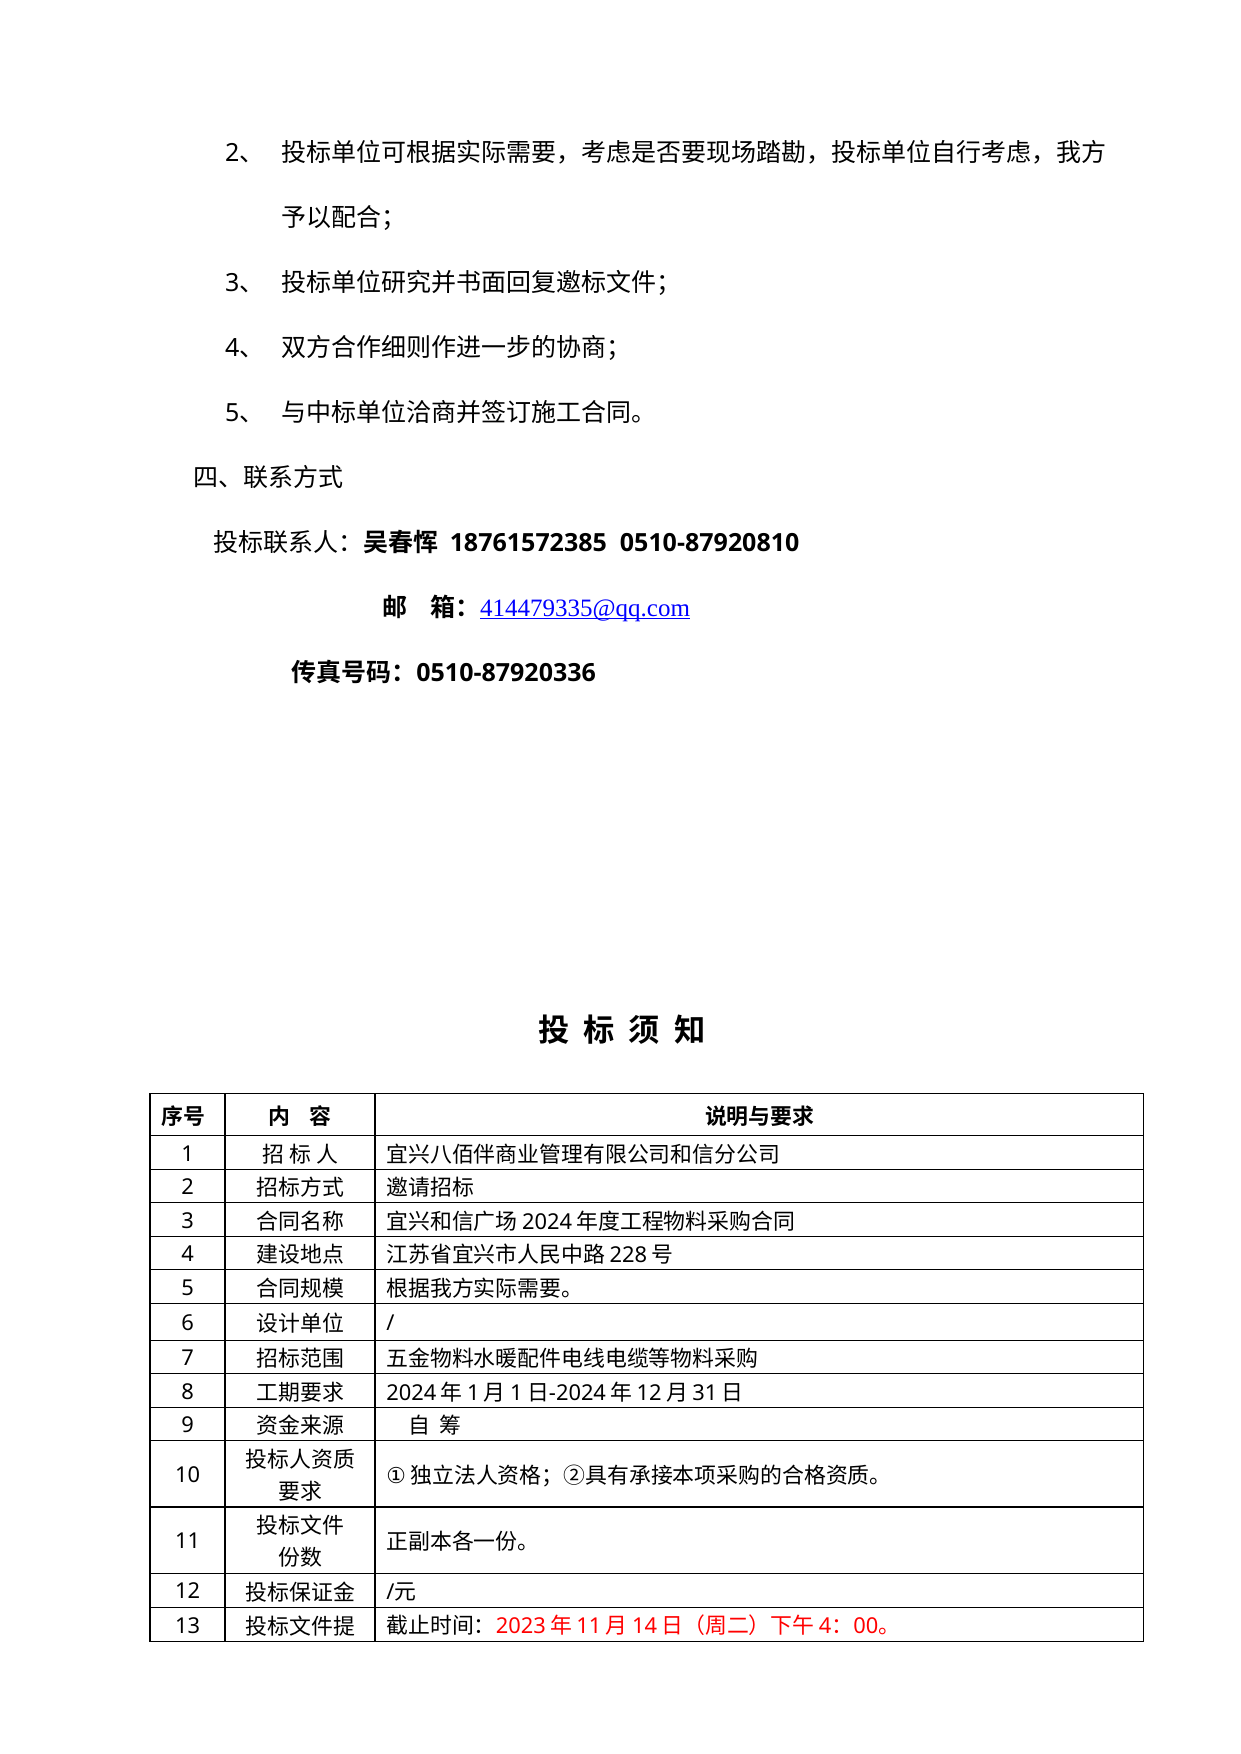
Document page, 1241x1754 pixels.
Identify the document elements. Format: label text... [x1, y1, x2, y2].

table_cell 8 [151, 1374, 224, 1407]
table_cell 设计单位 [226, 1304, 374, 1340]
table_cell 邀请招标 [376, 1170, 1143, 1202]
text 传真号码：0510-87920336 [131, 638, 1109, 703]
table_cell 宜兴八佰伴商业管理有限公司和信分公司 [376, 1136, 1143, 1169]
table_cell 投标保证金 [226, 1574, 374, 1607]
text 邮 箱：414479335@qq.com [131, 573, 1109, 638]
table_cell 宜兴和信广场2024年度工程物料采购合同 [376, 1203, 1143, 1236]
list 投标单位可根据实际需要，考虑是否要现场踏勘，投标单位自行考虑，我方予以配合； [225, 118, 1109, 248]
table_cell 招 标 人 [226, 1136, 374, 1169]
text 四、联系方式 [131, 443, 1109, 508]
table_cell /元 [376, 1574, 1143, 1607]
table_cell 合同规模 [226, 1270, 374, 1303]
table_cell 13 [151, 1608, 224, 1641]
table_cell 12 [151, 1574, 224, 1607]
table_cell 7 [151, 1341, 224, 1373]
table_cell 自 筹 [376, 1408, 1143, 1440]
text 投标联系人：吴春恽 18761572385 0510-87920810 [131, 508, 1109, 573]
table_cell 10 [151, 1441, 224, 1506]
table_cell 招标方式 [226, 1170, 374, 1202]
list 双方合作细则作进一步的协商； [225, 313, 1109, 378]
table_cell 招标范围 [226, 1341, 374, 1373]
table_cell 根据我方实际需要。 [376, 1270, 1143, 1303]
table_cell 3 [151, 1203, 224, 1236]
list 投标单位研究并书面回复邀标文件； [225, 248, 1109, 313]
table_header 说明与要求 [376, 1094, 1143, 1135]
table_cell ①独立法人资格；②具有承接本项采购的合格资质。 [376, 1441, 1143, 1506]
table_cell 正副本各一份。 [376, 1508, 1143, 1572]
table_cell 投标文件 份数 [226, 1508, 374, 1572]
text 投 标 须 知 [131, 996, 1109, 1061]
table_cell 6 [151, 1304, 224, 1340]
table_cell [376, 1608, 1143, 1641]
table_header 内 容 [226, 1094, 374, 1135]
table_cell 合同名称 [226, 1203, 374, 1236]
table_cell 11 [151, 1508, 224, 1572]
table_cell 投标人资质要求 [226, 1441, 374, 1506]
table_cell 2024年1月1日-2024年12月31日 [376, 1374, 1143, 1407]
table_cell 1 [151, 1136, 224, 1169]
table_cell 江苏省宜兴市人民中路228号 [376, 1237, 1143, 1269]
table_cell 投标文件提交地点及截止时间 [226, 1608, 374, 1641]
table_cell 五金物料水暖配件电线电缆等物料采购 [376, 1341, 1143, 1373]
table_cell 建设地点 [226, 1237, 374, 1269]
table_cell 工期要求 [226, 1374, 374, 1407]
list 与中标单位洽商并签订施工合同。 [225, 378, 1109, 443]
table_cell 2 [151, 1170, 224, 1202]
table_cell 5 [151, 1270, 224, 1303]
table_cell 9 [151, 1408, 224, 1440]
table_cell 4 [151, 1237, 224, 1269]
table_cell / [376, 1304, 1143, 1340]
table_header 序号 [151, 1094, 224, 1135]
table_cell 资金来源 [226, 1408, 374, 1440]
